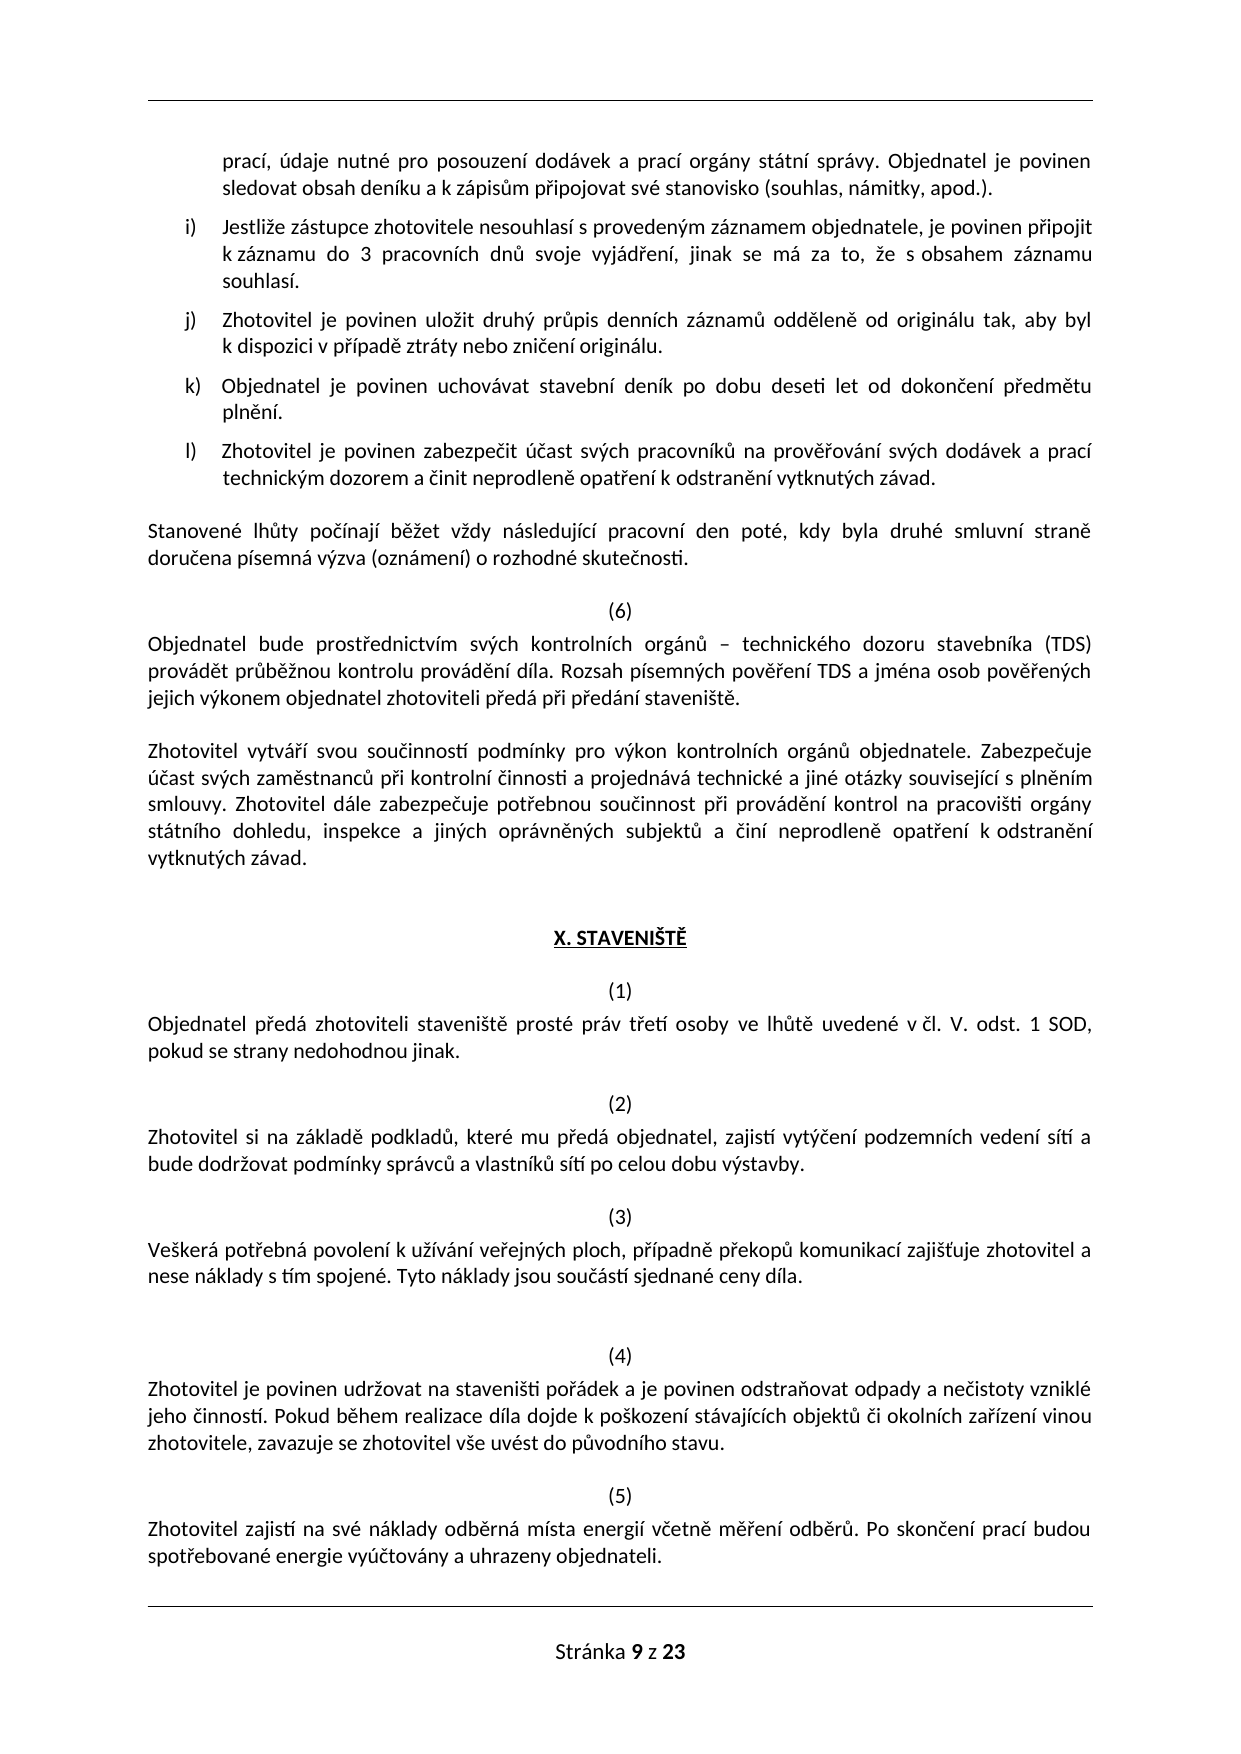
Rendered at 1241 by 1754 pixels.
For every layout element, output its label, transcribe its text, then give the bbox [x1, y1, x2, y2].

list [185, 148, 1093, 201]
text (2) [148, 1090, 1093, 1117]
text X. Staveniště [148, 924, 1093, 951]
text Veškerá potřebná povolení k užívání veřejných ploch, případně překopů komunikací zajišťuje zhotovitel a nese náklady s tím spojené. Tyto náklady jsou součástí sjednané ceny díla. [148, 1236, 1093, 1289]
text (3) [148, 1203, 1093, 1230]
list Zhotovitel je povinen uložit druhý průpis denních záznamů odděleně od originálu tak, aby byl k dispozici v případě ztráty nebo zničení originálu. [185, 306, 1093, 359]
text (1) [148, 977, 1093, 1004]
list Zhotovitel je povinen zabezpečit účast svých pracovníků na prověřování svých dodávek a prací technickým dozorem a činit neprodleně opatření k odstranění vytknutých závad. [185, 438, 1093, 491]
text Zhotovitel si na základě podkladů, které mu předá objednatel, zajistí vytýčení podzemních vedení sítí a bude dodržovat podmínky správců a vlastníků sítí po celou dobu výstavby. [148, 1123, 1093, 1176]
text (4) [148, 1343, 1093, 1369]
list Jestliže zástupce zhotovitele nesouhlasí s provedeným záznamem objednatele, je povinen připojit k záznamu do 3 pracovních dnů svoje vyjádření, jinak se má za to, že s obsahem záznamu souhlasí. [185, 213, 1093, 293]
text Stanovené lhůty počínají běžet vždy následující pracovní den poté, kdy byla druhé smluvní straně doručena písemná výzva (oznámení) o rozhodné skutečnosti. [148, 518, 1093, 571]
text (5) [148, 1482, 1093, 1509]
text Objednatel předá zhotoviteli staveniště prosté práv třetí osoby ve lhůtě uvedené v čl. V. odst. 1 SOD, pokud se strany nedohodnou jinak. [148, 1010, 1093, 1063]
text Objednatel bude prostřednictvím svých kontrolních orgánů – technického dozoru stavebníka (TDS) provádět průběžnou kontrolu provádění díla. Rozsah písemných pověření TDS a jména osob pověřených jejich výkonem objednatel zhotoviteli předá při předání staveniště. [148, 631, 1093, 711]
text (6) [148, 598, 1093, 624]
list Objednatel je povinen uchovávat stavební deník po dobu deseti let od dokončení předmětu plnění. [185, 372, 1093, 425]
text Zhotovitel je povinen udržovat na staveništi pořádek a je povinen odstraňovat odpady a nečistoty vzniklé jeho činností. Pokud během realizace díla dojde k poškození stávajících objektů či okolních zařízení vinou zhotovitele, zavazuje se zhotovitel vše uvést do původního stavu. [148, 1376, 1093, 1456]
text Zhotovitel vytváří svou součinností podmínky pro výkon kontrolních orgánů objednatele. Zabezpečuje účast svých zaměstnanců při kontrolní činnosti a projednává technické a jiné otázky související s plněním smlouvy. Zhotovitel dále zabezpečuje potřebnou součinnost při provádění kontrol na pracovišti orgány státního dohledu, inspekce a jiných oprávněných subjektů a činí neprodleně opatření k odstranění vytknutých závad. [148, 737, 1093, 871]
text Zhotovitel zajistí na své náklady odběrná místa energií včetně měření odběrů. Po skončení prací budou spotřebované energie vyúčtovány a uhrazeny objednateli. [148, 1515, 1093, 1568]
